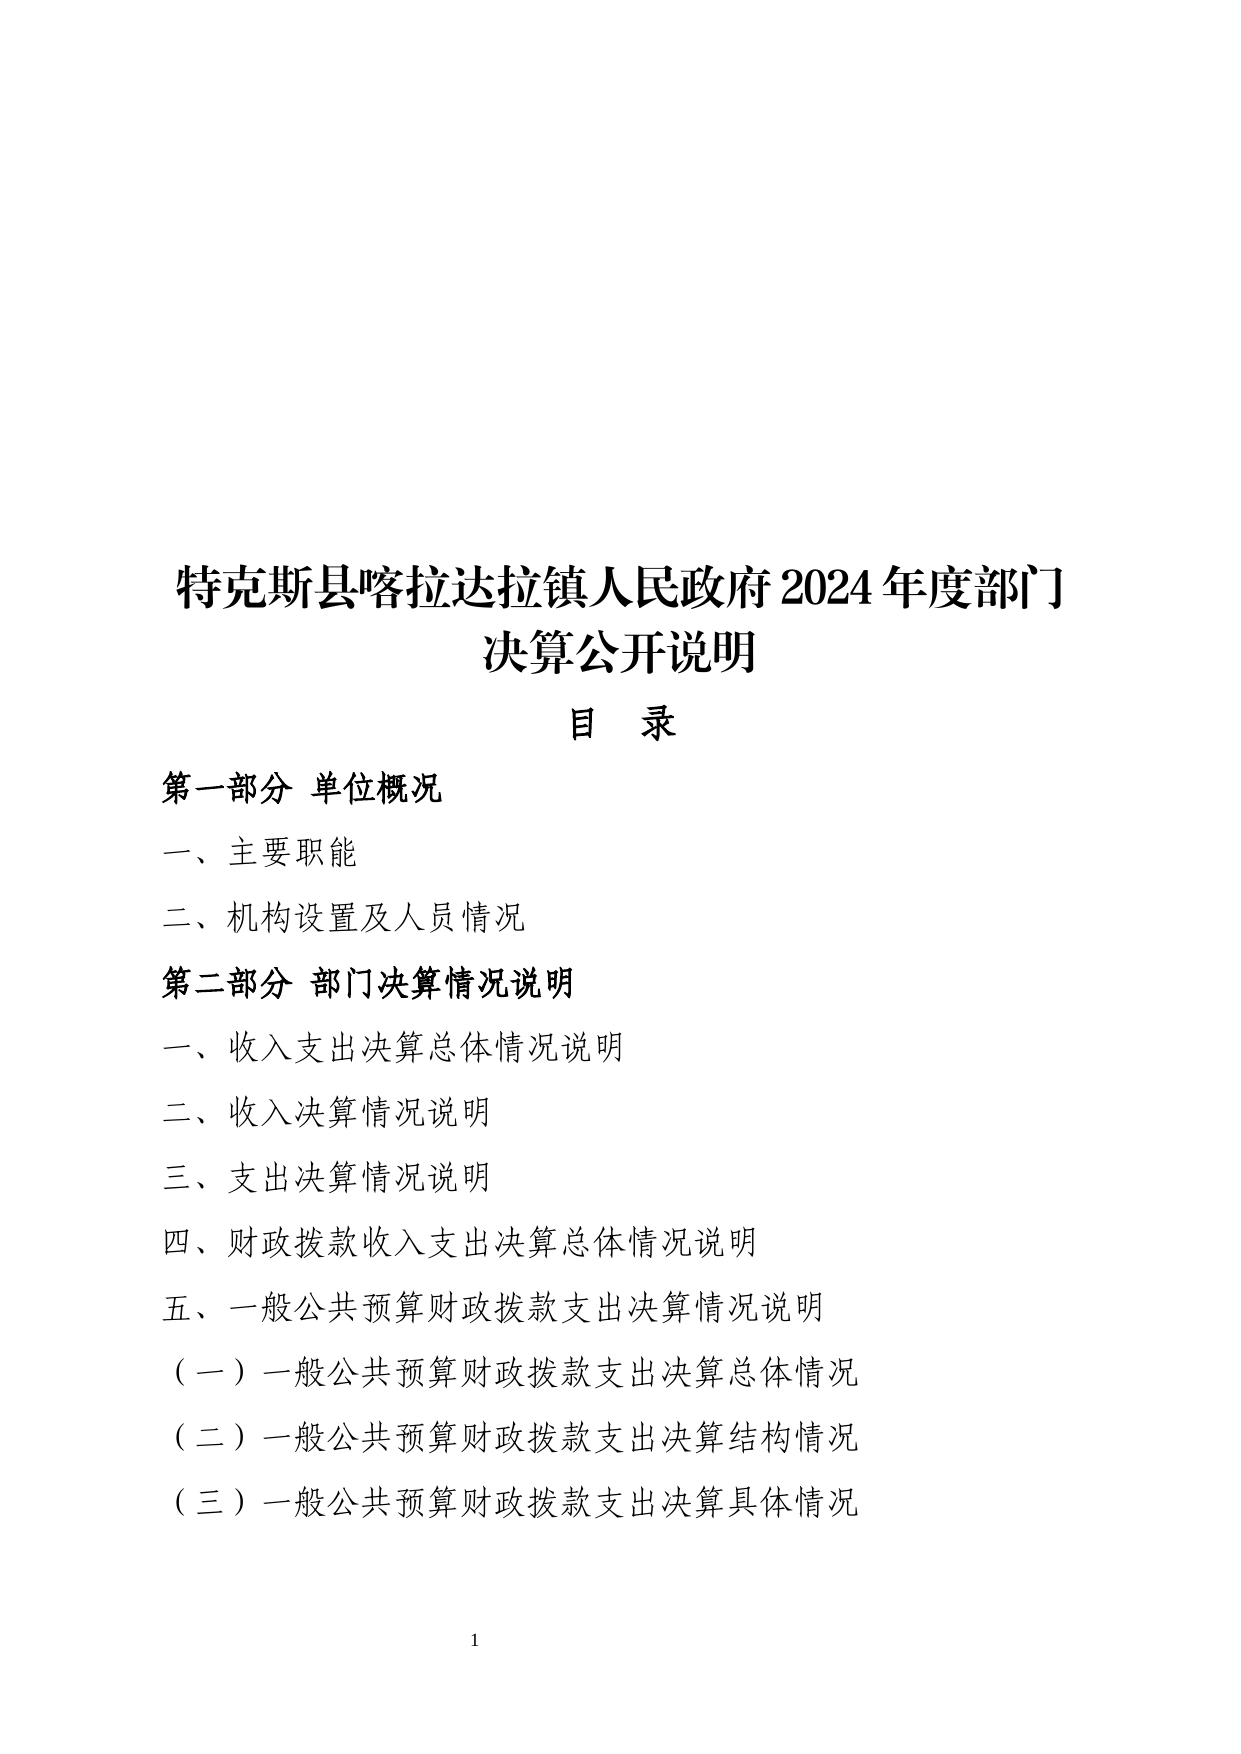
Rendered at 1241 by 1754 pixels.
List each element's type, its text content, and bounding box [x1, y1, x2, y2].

text 三、支出决算情况说明 [159, 1143, 1081, 1208]
text （三）一般公共预算财政拨款支出决算具体情况 [159, 1468, 1081, 1533]
text 目 录 [159, 688, 1081, 753]
text 第二部分 部门决算情况说明 [159, 948, 1081, 1013]
text 四、财政拨款收入支出决算总体情况说明 [159, 1208, 1081, 1273]
text （一）一般公共预算财政拨款支出决算总体情况 [159, 1338, 1081, 1403]
text 特克斯县喀拉达拉镇人民政府2024年度部门决算公开说明 [159, 558, 1081, 688]
text 五、一般公共预算财政拨款支出决算情况说明 [159, 1273, 1081, 1338]
text 一、收入支出决算总体情况说明 [159, 1013, 1081, 1078]
text 二、机构设置及人员情况 [159, 883, 1081, 948]
text 二、收入决算情况说明 [159, 1078, 1081, 1143]
text 一、主要职能 [159, 818, 1081, 883]
text （二）一般公共预算财政拨款支出决算结构情况 [159, 1403, 1081, 1468]
text 第一部分 单位概况 [159, 753, 1081, 818]
